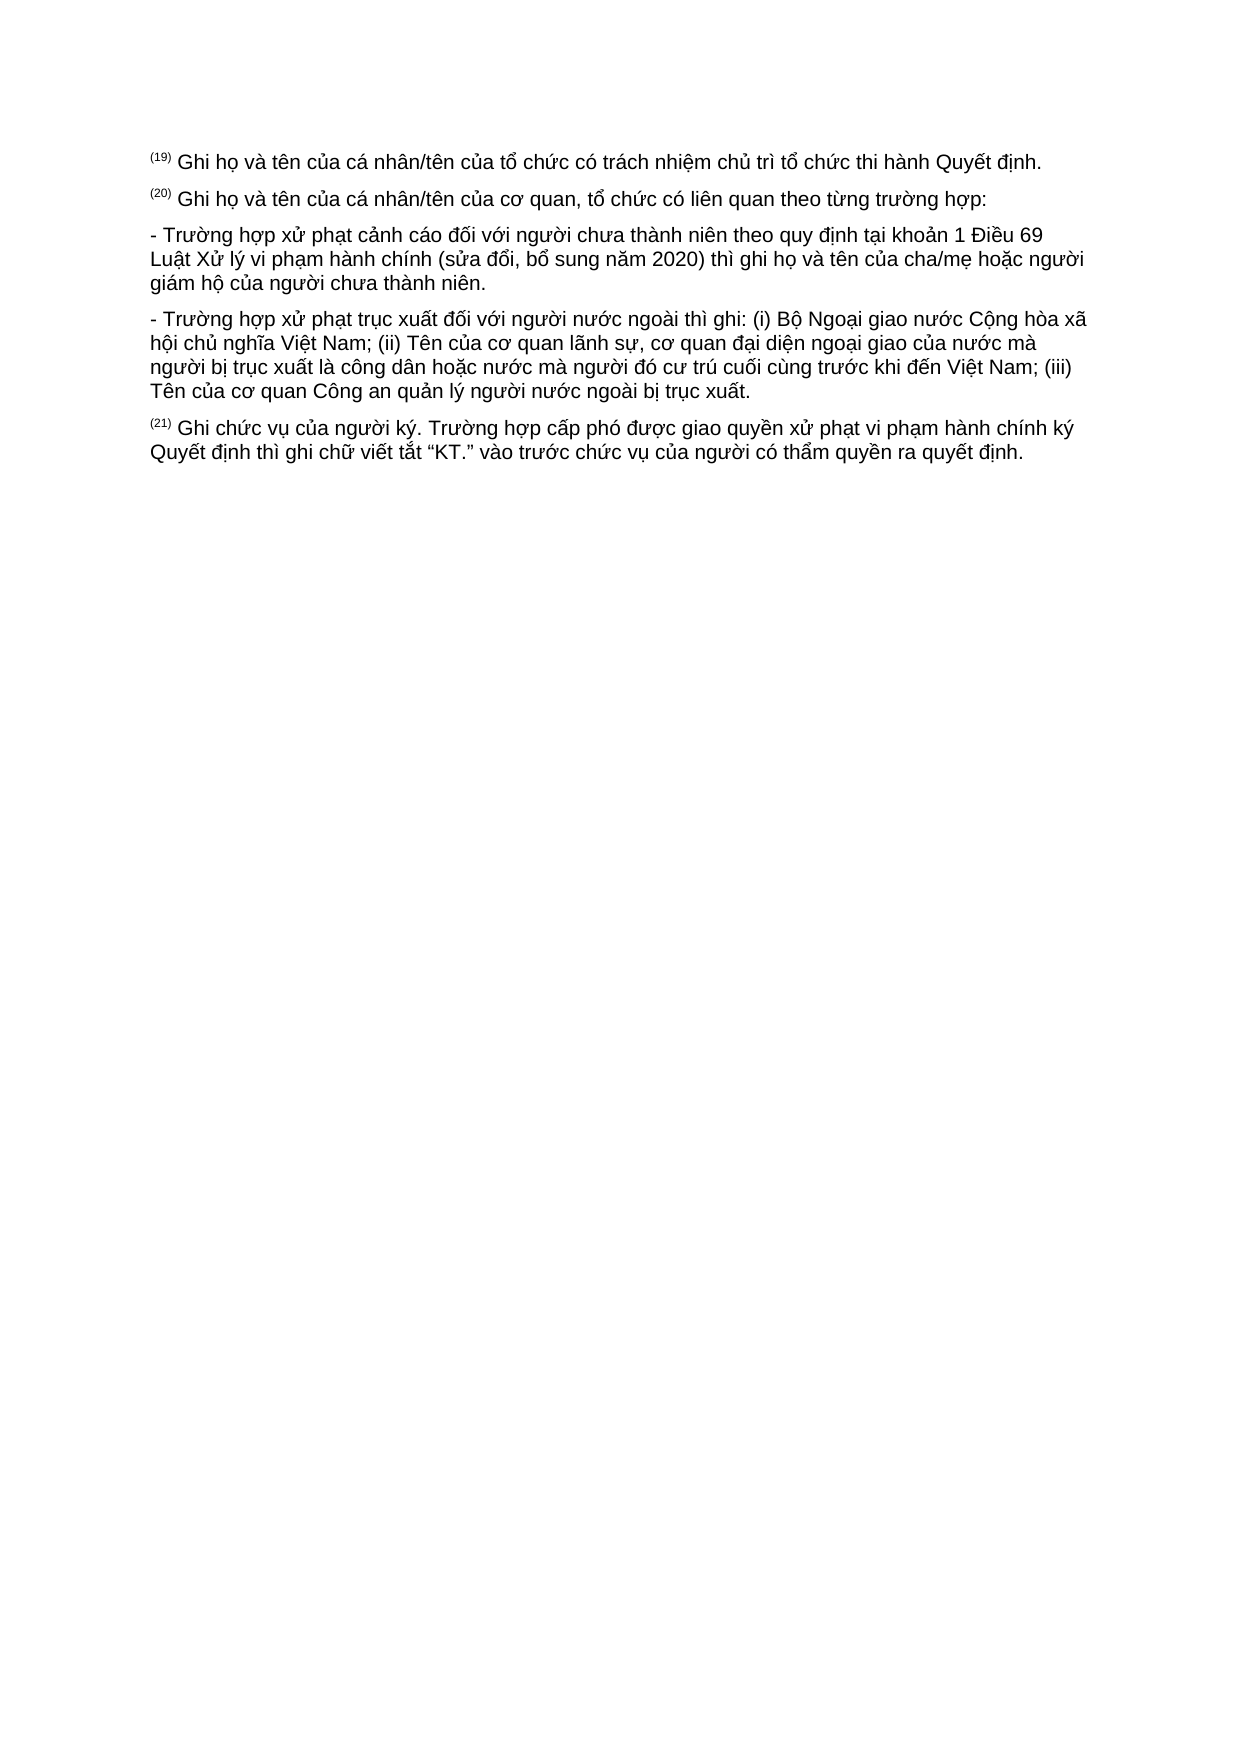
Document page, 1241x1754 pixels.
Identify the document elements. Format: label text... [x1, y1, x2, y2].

text - Trường hợp xử phạt cảnh cáo đối với người chưa thành niên theo quy định tại khoản 1 Điều 69 Luật Xử lý vi phạm hành chính (sửa đổi, bổ sung năm 2020) thì ghi họ và tên của cha/mẹ hoặc người giám hộ của người chưa thành niên. [150, 223, 1090, 295]
text (20) Ghi họ và tên của cá nhân/tên của cơ quan, tổ chức có liên quan theo từng trường hợp: [150, 186, 1090, 210]
text - Trường hợp xử phạt trục xuất đối với người nước ngoài thì ghi: (i) Bộ Ngoại giao nước Cộng hòa xã hội chủ nghĩa Việt Nam; (ii) Tên của cơ quan lãnh sự, cơ quan đại diện ngoại giao của nước mà người bị trục xuất là công dân hoặc nước mà người đó cư trú cuối cùng trước khi đến Việt Nam; (iii) Tên của cơ quan Công an quản lý người nước ngoài bị trục xuất. [150, 307, 1090, 403]
text (21) Ghi chức vụ của người ký. Trường hợp cấp phó được giao quyền xử phạt vi phạm hành chính ký Quyết định thì ghi chữ viết tắt “KT.” vào trước chức vụ của người có thẩm quyền ra quyết định. [150, 416, 1090, 463]
text (19) Ghi họ và tên của cá nhân/tên của tổ chức có trách nhiệm chủ trì tổ chức thi hành Quyết định. [150, 150, 1090, 174]
